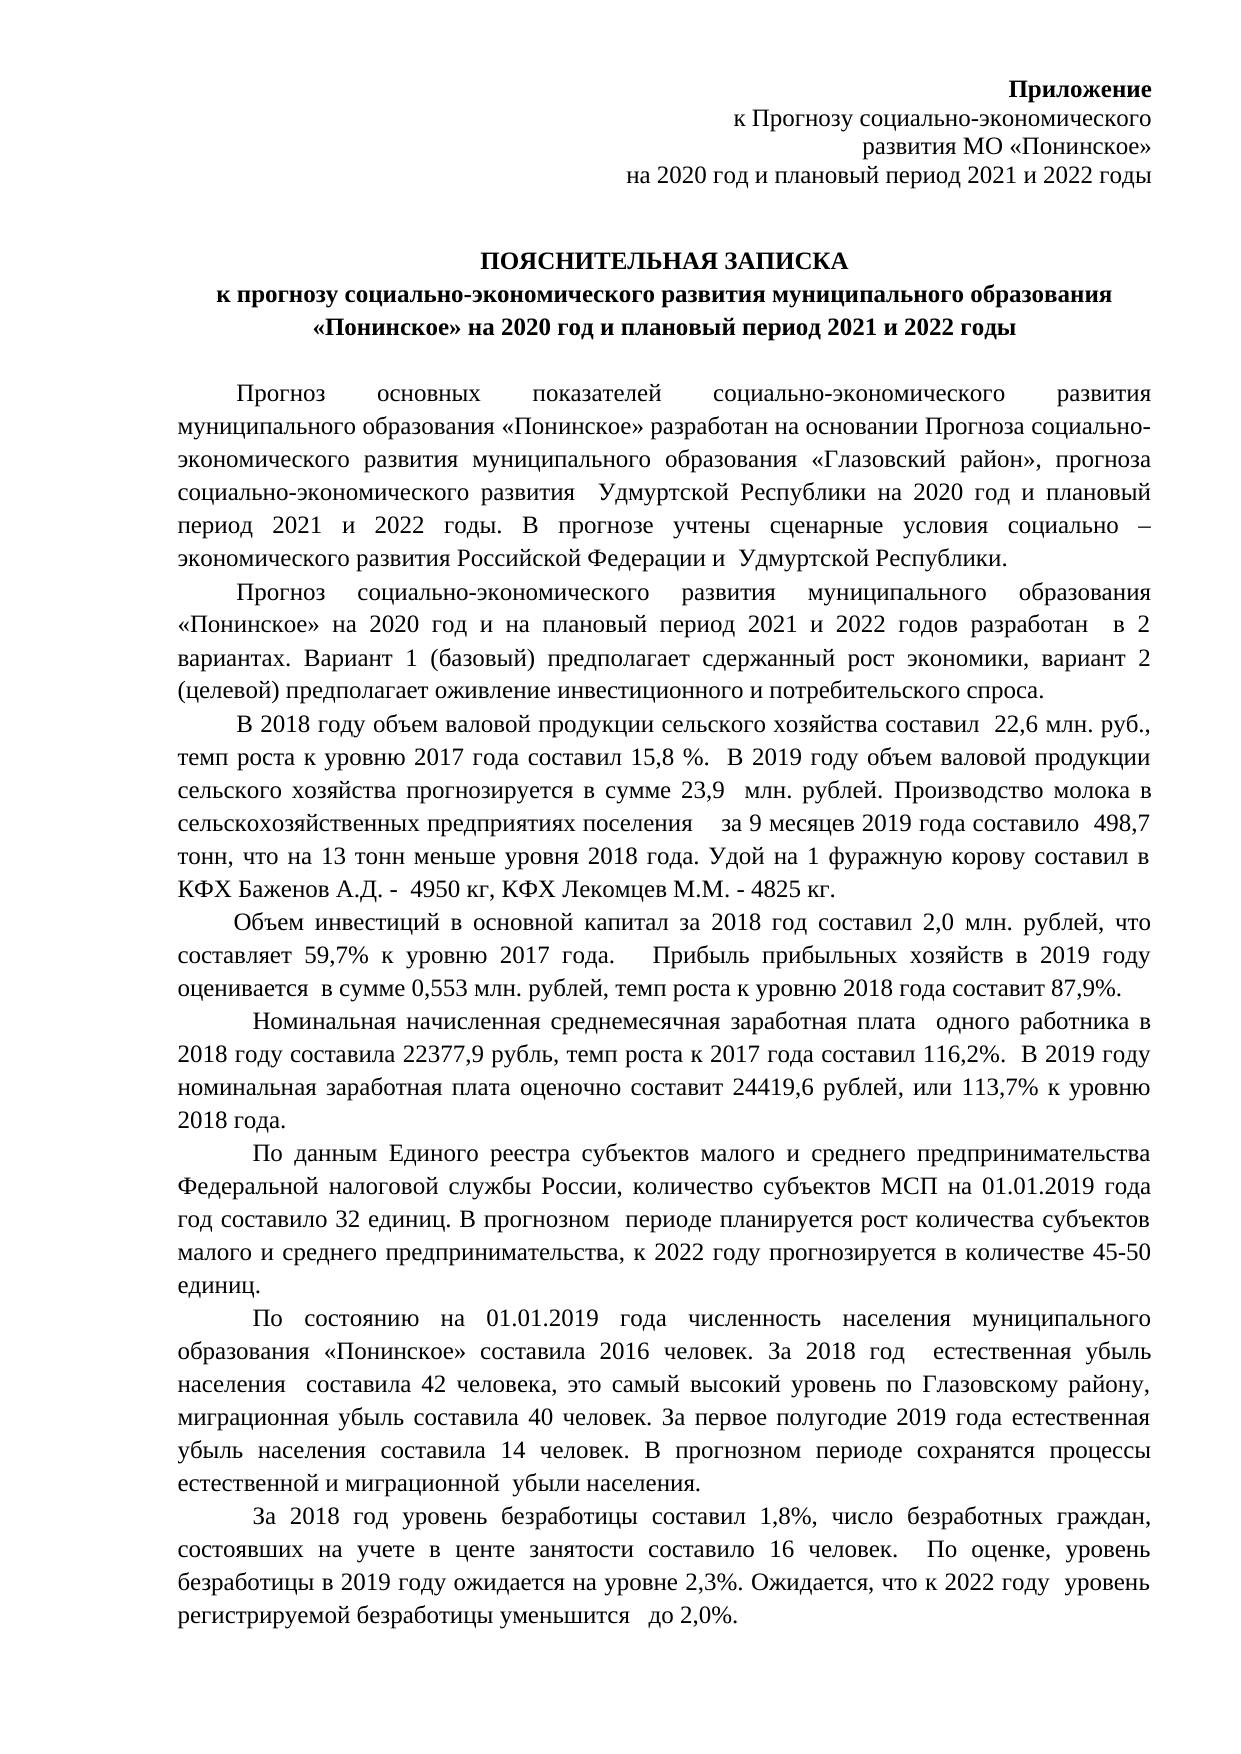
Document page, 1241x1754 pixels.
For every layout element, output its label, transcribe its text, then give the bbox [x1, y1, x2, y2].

text За 2018 год уровень безработицы составил 1,8%, число безработных граждан, состоявших на учете в центе занятости составило 16 человек. По оценке, уровень безработицы в 2019 году ожидается на уровне 2,3%. Ожидается, что к 2022 году уровень регистрируемой безработицы уменьшится до 2,0%. [177, 1501, 1152, 1629]
text По данным Единого реестра субъектов малого и среднего предпринимательства Федеральной налоговой службы России, количество субъектов МСП на 01.01.2019 года год составило 32 единиц. В прогнозном периоде планируется рост количества субъектов малого и среднего предпринимательства, к 2022 году прогнозируется в количестве 45-50 единиц. [177, 1138, 1152, 1299]
text на 2020 год и плановый период 2021 и 2022 годы [177, 160, 1152, 189]
text развития МО «Понинское» [177, 131, 1152, 160]
text ПОЯСНИТЕЛЬНАЯ ЗАПИСКА [177, 246, 1152, 275]
text Прогноз социально-экономического развития муниципального образования «Понинское» на 2020 год и на плановый период 2021 и 2022 годов разработан в 2 вариантах. Вариант 1 (базовый) предполагает сдержанный рост экономики, вариант 2 (целевой) предполагает оживление инвестиционного и потребительского спроса. [177, 577, 1152, 704]
text В 2018 году объем валовой продукции сельского хозяйства составил 22,6 млн. руб., темп роста к уровню 2017 года составил 15,8 %. В 2019 году объем валовой продукции сельского хозяйства прогнозируется в сумме 23,9 млн. рублей. Производство молока в сельскохозяйственных предприятиях поселения за 9 месяцев 2019 года составило 498,7 тонн, что на 13 тонн меньше уровня 2018 года. Удой на 1 фуражную корову составил в КФХ Баженов А.Д. - 4950 кг, КФХ Лекомцев М.М. - 4825 кг. [177, 709, 1152, 902]
text Номинальная начисленная среднемесячная заработная плата одного работника в 2018 году составила 22377,9 рубль, темп роста к 2017 года составил 116,2%. В 2019 году номинальная заработная плата оценочно составит 24419,6 рублей, или 113,7% к уровню 2018 года. [177, 1006, 1152, 1134]
text Приложение [177, 74, 1152, 103]
text По состоянию на 01.01.2019 года численность населения муниципального образования «Понинское» составила 2016 человек. За 2018 год естественная убыль населения составила 42 человека, это самый высокий уровень по Глазовскому району, миграционная убыль составила 40 человек. За первое полугодие 2019 года естественная убыль населения составила 14 человек. В прогнозном периоде сохранятся процессы естественной и миграционной убыли населения. [177, 1303, 1152, 1497]
text к прогнозу социально-экономического развития муниципального образования «Понинское» на 2020 год и плановый период 2021 и 2022 годы [177, 279, 1152, 341]
text Прогноз основных показателей социально-экономического развития муниципального образования «Понинское» разработан на основании Прогноза социально-экономического развития муниципального образования «Глазовский район», прогноза социально-экономического развития Удмуртской Республики на 2020 год и плановый период 2021 и 2022 годы. В прогнозе учтены сценарные условия социально – экономического развития Российской Федерации и Удмуртской Республики. [177, 378, 1152, 572]
text к Прогнозу социально-экономического [177, 103, 1152, 131]
text Объем инвестиций в основной капитал за 2018 год составил 2,0 млн. рублей, что составляет 59,7% к уровню 2017 года. Прибыль прибыльных хозяйств в 2019 году оценивается в сумме 0,553 млн. рублей, темп роста к уровню 2018 года составит 87,9%. [177, 907, 1152, 1002]
